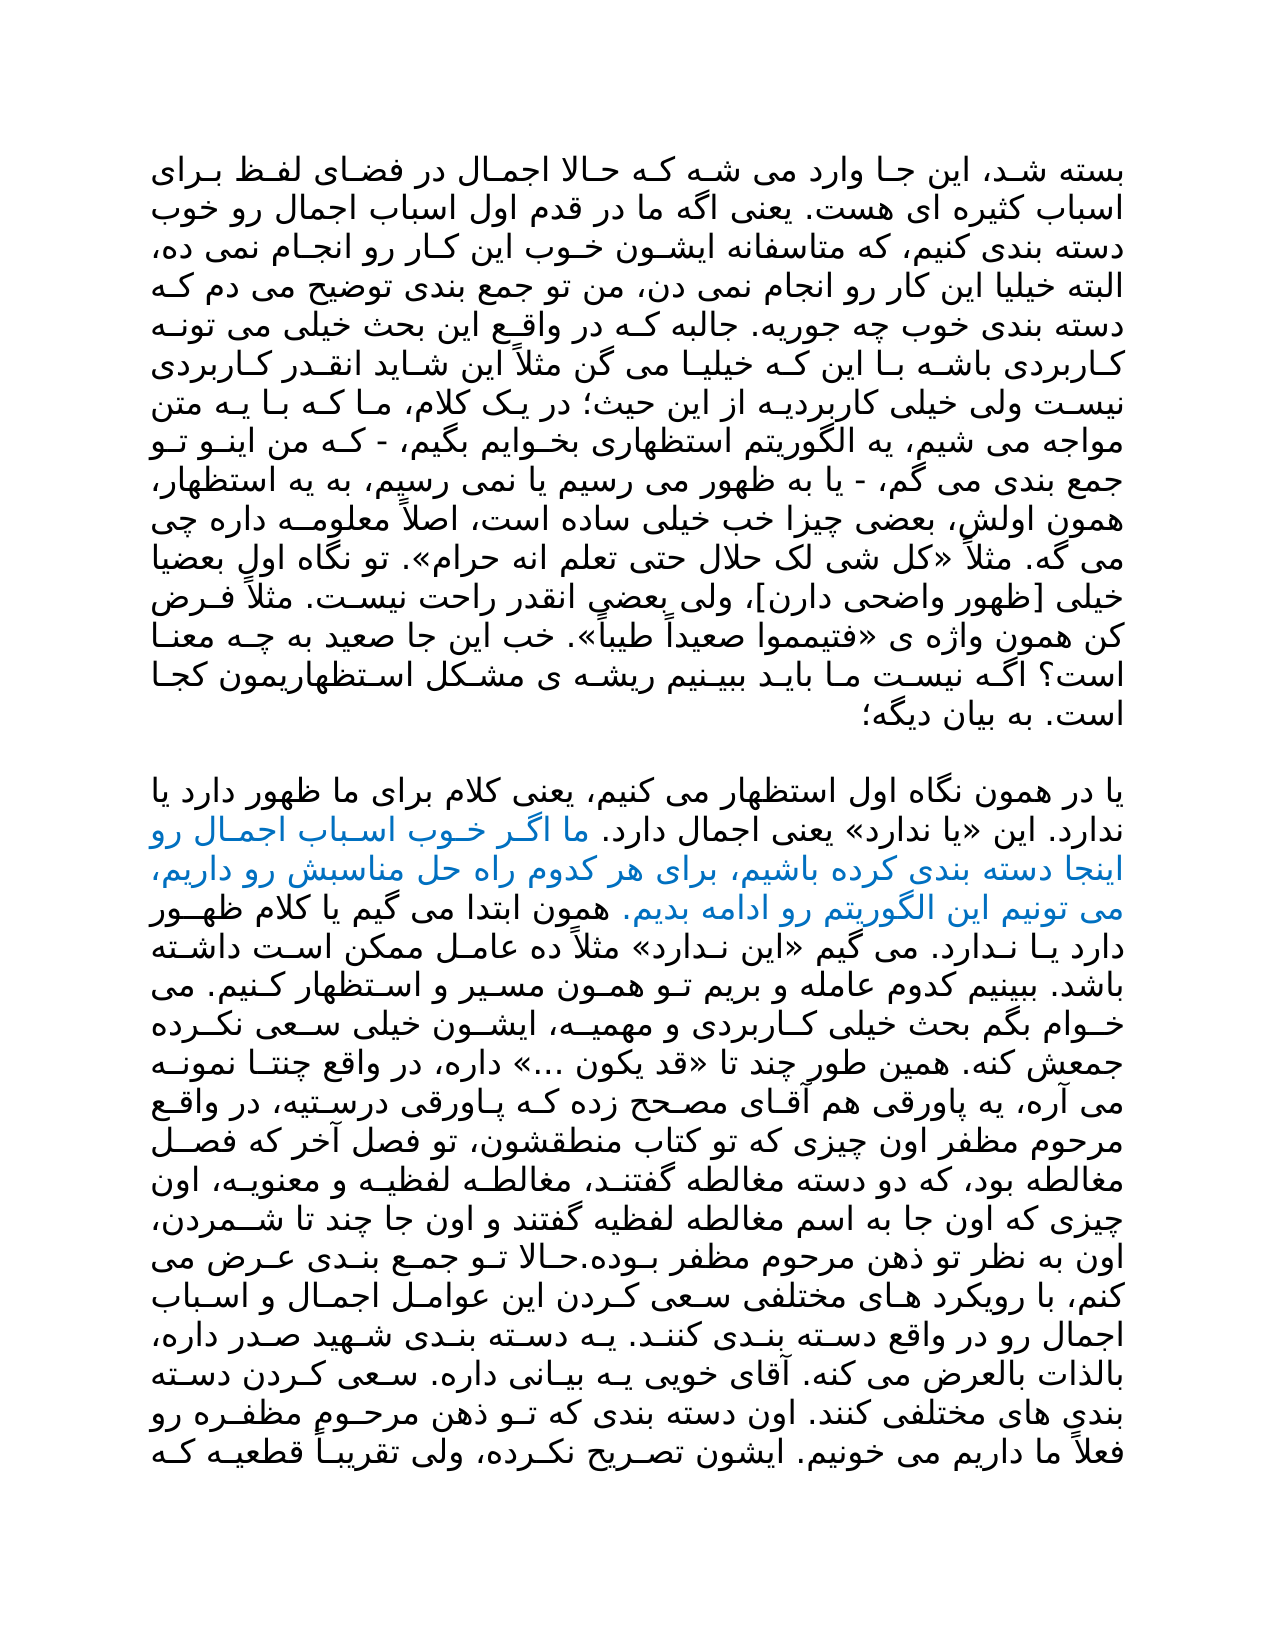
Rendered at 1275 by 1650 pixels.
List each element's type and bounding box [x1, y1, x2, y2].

text [150, 150, 1125, 733]
text [150, 772, 1125, 1471]
